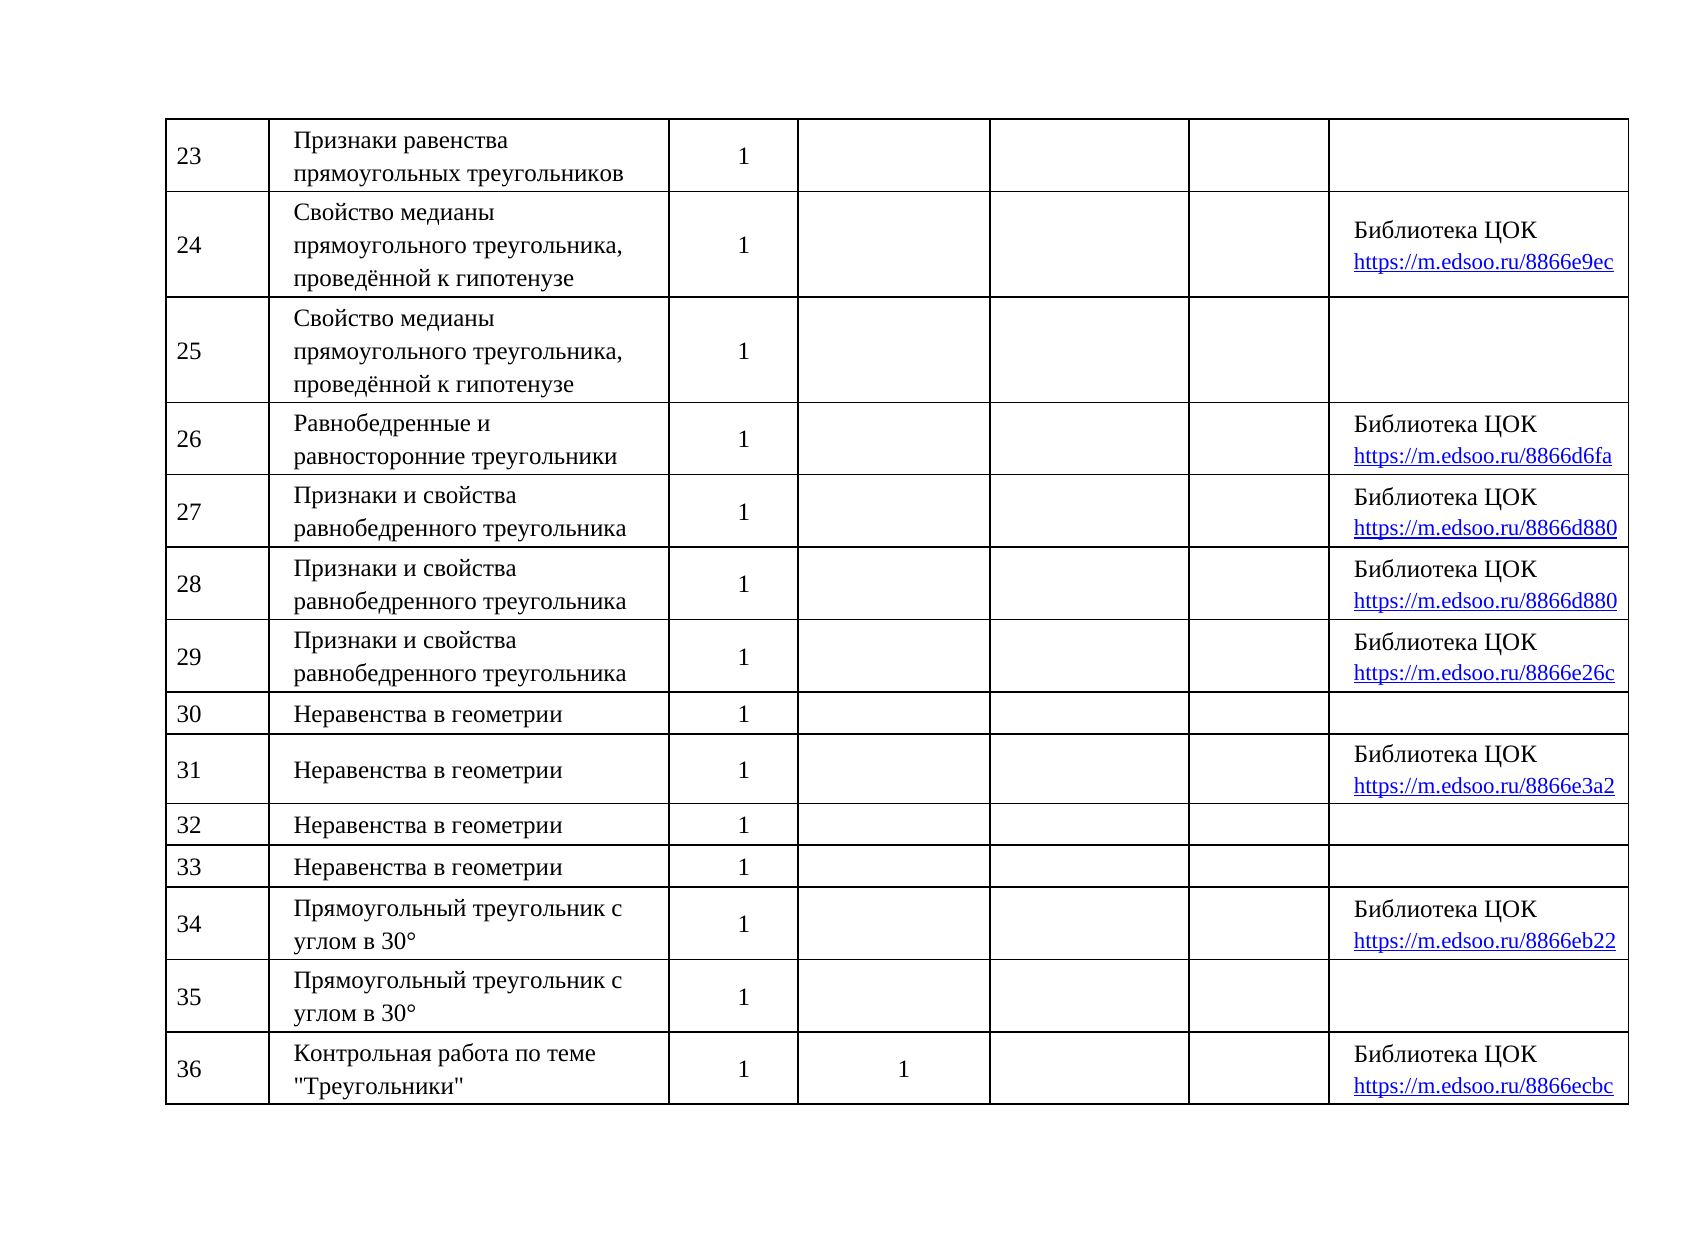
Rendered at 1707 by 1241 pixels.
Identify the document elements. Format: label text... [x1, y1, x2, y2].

table_cell [1190, 475, 1328, 546]
table_cell Признаки и свойства равнобедренного треугольника [270, 548, 668, 618]
table_cell Неравенства в геометрии [270, 693, 668, 733]
table_cell [1190, 804, 1328, 844]
table_cell [799, 888, 989, 958]
table_cell Библиотека ЦОК https://m.edsoo.ru/8866eb22 [1330, 888, 1628, 958]
table_cell [1330, 960, 1628, 1031]
table_cell [1330, 846, 1628, 886]
table_cell [799, 298, 989, 401]
table_cell [799, 120, 989, 191]
table_cell Свойство медианы прямоугольного треугольника, проведённой к гипотенузе [270, 298, 668, 401]
table_cell 32 [167, 804, 268, 844]
table_cell [799, 804, 989, 844]
table_cell [991, 1033, 1188, 1103]
table_cell Прямоугольный треугольник с углом в 30° [270, 888, 668, 958]
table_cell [270, 120, 668, 191]
table_cell [1190, 693, 1328, 733]
table_cell [1190, 620, 1328, 691]
table_cell 23 [167, 120, 268, 191]
table_cell [1190, 1033, 1328, 1103]
table_cell Библиотека ЦОК https://m.edsoo.ru/8866d880 [1330, 548, 1628, 618]
table_cell [799, 403, 989, 474]
table_cell 1 [670, 192, 797, 296]
table_cell Прямоугольный треугольник с углом в 30° [270, 960, 668, 1031]
table_cell [799, 620, 989, 691]
table_cell 27 [167, 475, 268, 546]
table_cell [991, 693, 1188, 733]
table_cell [991, 298, 1188, 401]
table_cell Признаки и свойства равнобедренного треугольника [270, 620, 668, 691]
table_cell [1190, 192, 1328, 296]
table_cell 1 [670, 960, 797, 1031]
table_cell 35 [167, 960, 268, 1031]
table_cell [1190, 403, 1328, 474]
table_cell Библиотека ЦОК https://m.edsoo.ru/8866e26c [1330, 620, 1628, 691]
table_cell 36 [167, 1033, 268, 1103]
table_cell Библиотека ЦОК https://m.edsoo.ru/8866e3a2 [1330, 735, 1628, 802]
table_cell Неравенства в геометрии [270, 846, 668, 886]
table_cell [799, 960, 989, 1031]
table_cell 1 [670, 693, 797, 733]
table_cell Библиотека ЦОК https://m.edsoo.ru/8866ecbc [1330, 1033, 1628, 1103]
table_cell [799, 548, 989, 618]
table_cell Библиотека ЦОК https://m.edsoo.ru/8866d880 [1330, 475, 1628, 546]
table_cell Неравенства в геометрии [270, 735, 668, 802]
table_cell [1330, 298, 1628, 401]
table_cell [991, 620, 1188, 691]
table_cell Признаки и свойства равнобедренного треугольника [270, 475, 668, 546]
table_cell [991, 548, 1188, 618]
table_cell 1 [670, 475, 797, 546]
table_cell [991, 403, 1188, 474]
table_cell 1 [799, 1033, 989, 1103]
table_cell [991, 735, 1188, 802]
table_cell [1330, 693, 1628, 733]
table_cell 31 [167, 735, 268, 802]
table_cell 1 [670, 1033, 797, 1103]
table_cell [1190, 888, 1328, 958]
table_cell [1190, 548, 1328, 618]
table_cell [1190, 298, 1328, 401]
table_cell [991, 804, 1188, 844]
table_cell [991, 846, 1188, 886]
table_cell 24 [167, 192, 268, 296]
table_cell 28 [167, 548, 268, 618]
table_cell 1 [670, 403, 797, 474]
table_cell [1190, 120, 1328, 191]
table_cell [991, 120, 1188, 191]
table_cell [1190, 735, 1328, 802]
table_cell 1 [670, 548, 797, 618]
table_cell 1 [670, 888, 797, 958]
table_cell 29 [167, 620, 268, 691]
table_cell Библиотека ЦОК https://m.edsoo.ru/8866e9ec [1330, 192, 1628, 296]
table_cell Равнобедренные и равносторонние треугольники [270, 403, 668, 474]
table_cell 1 [670, 735, 797, 802]
table_cell [991, 192, 1188, 296]
table_cell 1 [670, 120, 797, 191]
table_cell [1190, 960, 1328, 1031]
table_cell [991, 475, 1188, 546]
table_cell Свойство медианы прямоугольного треугольника, проведённой к гипотенузе [270, 192, 668, 296]
table_cell [799, 846, 989, 886]
table_cell 25 [167, 298, 268, 401]
table_cell [1190, 846, 1328, 886]
table_cell 1 [670, 804, 797, 844]
table_cell 30 [167, 693, 268, 733]
table_cell [799, 475, 989, 546]
table_cell [799, 693, 989, 733]
table_cell Неравенства в геометрии [270, 804, 668, 844]
table_cell [799, 192, 989, 296]
table_cell 26 [167, 403, 268, 474]
table_cell 1 [670, 298, 797, 401]
table_cell [1330, 804, 1628, 844]
table_cell [991, 960, 1188, 1031]
table_cell 33 [167, 846, 268, 886]
table_cell 1 [670, 846, 797, 886]
table_cell Контрольная работа по теме "Треугольники" [270, 1033, 668, 1103]
table_cell Библиотека ЦОК https://m.edsoo.ru/8866d6fa [1330, 403, 1628, 474]
table_cell [799, 735, 989, 802]
table_cell [1330, 120, 1628, 191]
table_cell [991, 888, 1188, 958]
table_cell 1 [670, 620, 797, 691]
table_cell 34 [167, 888, 268, 958]
